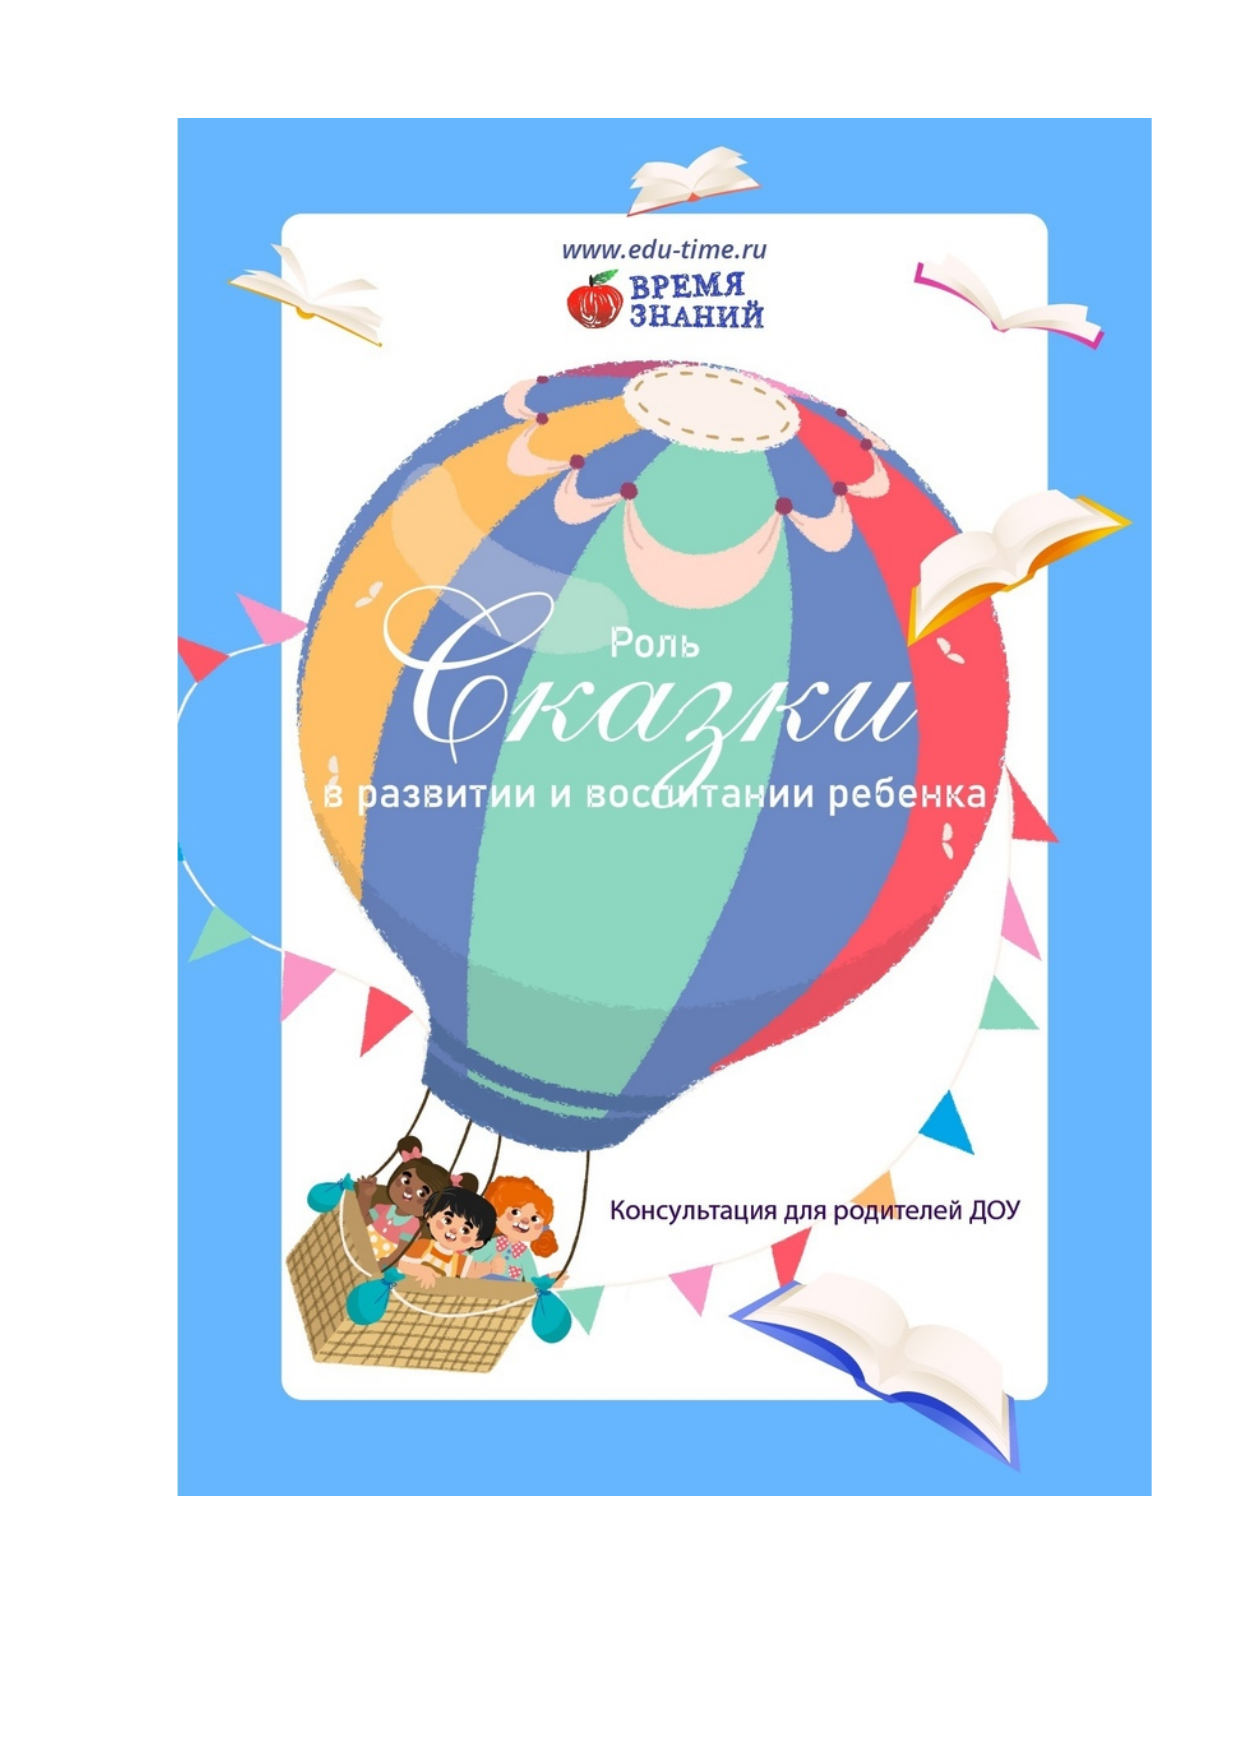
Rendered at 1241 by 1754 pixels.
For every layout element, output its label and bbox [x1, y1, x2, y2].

picture [177, 118, 1152, 1496]
